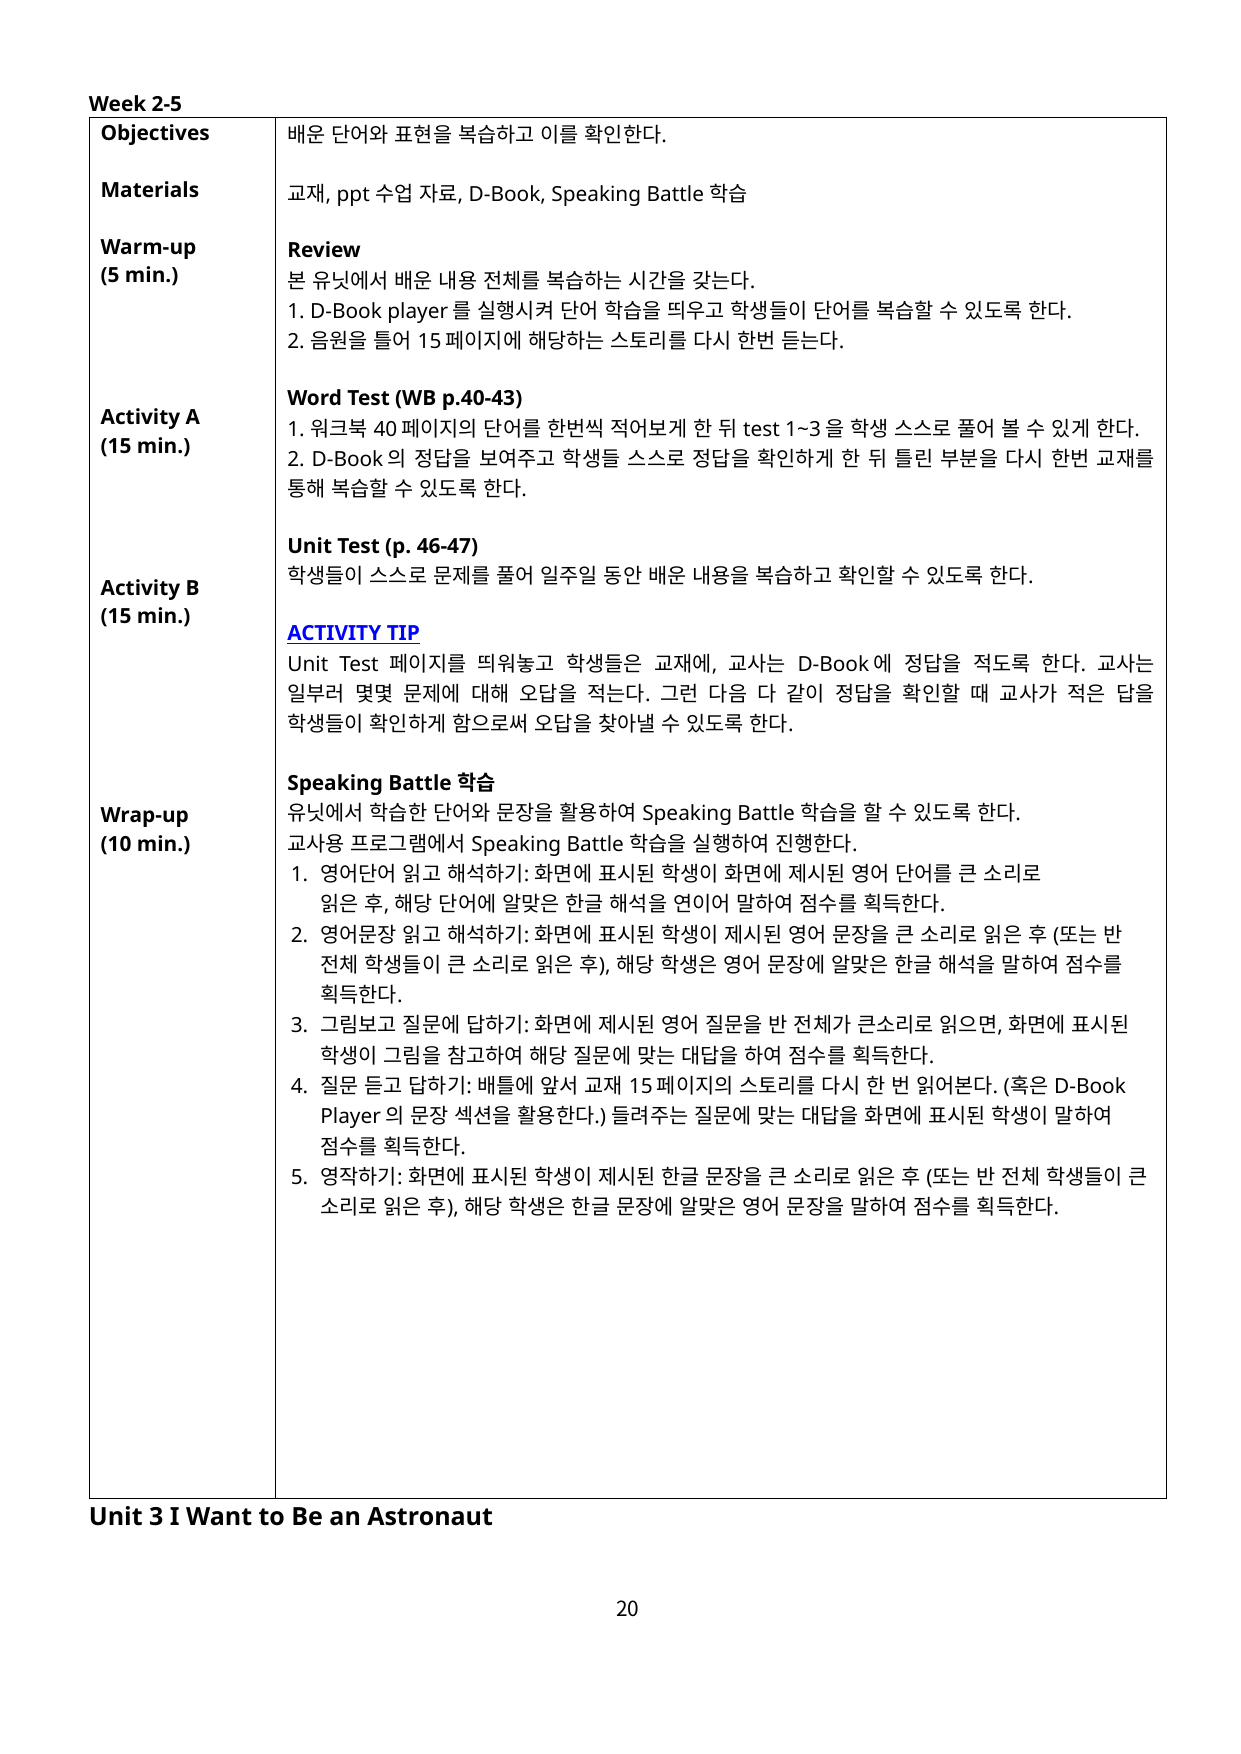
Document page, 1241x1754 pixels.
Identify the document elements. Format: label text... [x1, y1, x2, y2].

text Week 2-5 [89, 89, 1167, 117]
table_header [90, 118, 275, 1497]
text Unit 3 I Want to Be an Astronaut [89, 1499, 1167, 1532]
table_header 배운 단어와 표현을 복습하고 이를 확인한다. 교재, ppt 수업 자료, D-Book, Speaking Battle 학습 Review 본 유닛에서 배운 내용 전체를 복습하는 시간을 갖는다. 1. D-Book player를 실행시켜 단어 학습을 띄우고 학생들이 단어를 복습할 수 있도록 한다. 2. 음원을 틀어 15페이지에 해당하는 스토리를 다시 한번 듣는다. Word Test (WB p.40-43) 1. 워크북 40페이지의 단어를 한번씩 적어보게 한 뒤 test 1~3을 학생 스스로 풀어 볼 수 있게 한다. 2. D-Book의 정답을 보여주고 학생들 스스로 정답을 확인하게 한 뒤 틀린 부분을 다시 한번 교재를 통해 복습할 수 있도록 한다. Unit Test (p. 46-47) 학생들이 스스로 문제를 풀어 일주일 동안 배운 내용을 복습하고 확인할 수 있도록 한다. ACTIVITY TIP Unit Test 페이지를 띄워놓고 학생들은 교재에, 교사는 D-Book에 정답을 적도록 한다. 교사는 일부러 몇몇 문제에 대해 오답을 적는다. 그런 다음 다 같이 정답을 확인할 때 교사가 적은 답을 학생들이 확인하게 함으로써 오답을 찾아낼 수 있도록 한다. Speaking Battle 학습 유닛에서 학습한 단어와 문장을 활용하여 Speaking Battle 학습을 할 수 있도록 한다. 교사용 프로그램에서 Speaking Battle 학습을 실행하여 진행한다. 영어단어 읽고 해석하기: 화면에 표시된 학생이 화면에 제시된 영어 단어를 큰 소리로 읽은 후, 해당 단어에 알맞은 한글 해석을 연이어 말하여 점수를 획득한다. 영어문장 읽고 해석하기: 화면에 표시된 학생이 제시된 영어 문장을 큰 소리로 읽은 후 (또는 반 전체 학생들이 큰 소리로 읽은 후), 해당 학생은 영어 문장에 알맞은 한글 해석을 말하여 점수를 획득한다. 그림보고 질문에 답하기: 화면에 제시된 영어 질문을 반 전체가 큰소리로 읽으면, 화면에 표시된 학생이 그림을 참고하여 해당 질문에 맞는 대답을 하여 점수를 획득한다. 질문 듣고 답하기: 배틀에 앞서 교재 15페이지의 스토리를 다시 한 번 읽어본다. (혹은 D-Book Player의 문장 섹션을 활용한다.) 들려주는 질문에 맞는 대답을 화면에 표시된 학생이 말하여 점수를 획득한다. 영작하기: 화면에 표시된 학생이 제시된 한글 문장을 큰 소리로 읽은 후 (또는 반 전체 학생들이 큰 소리로 읽은 후), 해당 학생은 한글 문장에 알맞은 영어 문장을 말하여 점수를 획득한다. [276, 118, 1166, 1497]
